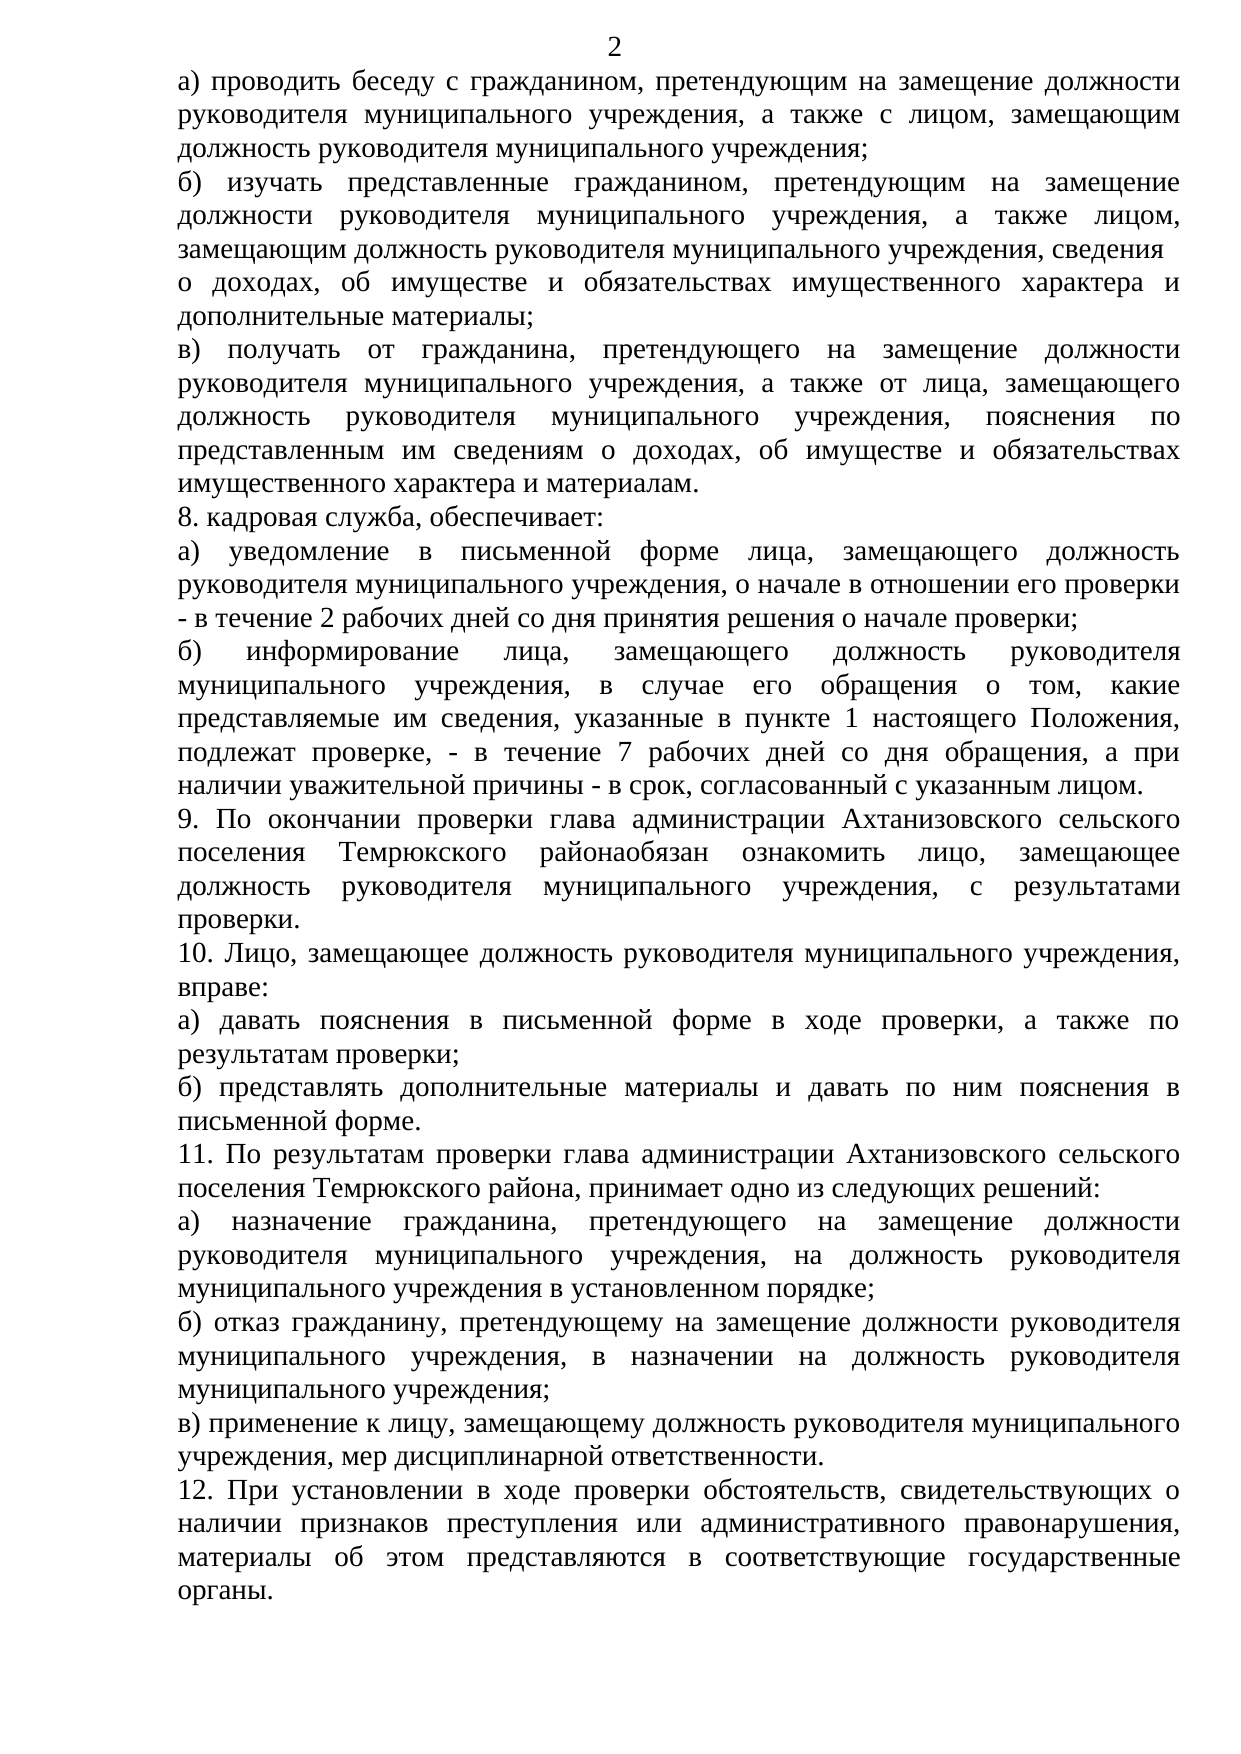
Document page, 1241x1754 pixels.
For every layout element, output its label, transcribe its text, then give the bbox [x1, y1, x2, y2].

text 12. При установлении в ходе проверки обстоятельств, свидетельствующих о наличии признаков преступления или административного правонарушения, материалы об этом представляются в соответствующие государственные органы. [177, 1472, 1181, 1606]
text о доходах, об имуществе и обязательствах имущественного характера и дополнительные материалы; [177, 264, 1181, 331]
text б) изучать представленные гражданином, претендующим на замещение должности руководителя муниципального учреждения, а также лицом, замещающим должность руководителя муниципального учреждения, сведения [177, 164, 1181, 264]
text б) информирование лица, замещающего должность руководителя муниципального учреждения, в случае его обращения о том, какие представляемые им сведения, указанные в пункте 1 настоящего Положения, подлежат проверке, - в течение 7 рабочих дней со дня обращения, а при наличии уважительной причины - в срок, согласованный с указанным лицом. [177, 633, 1181, 801]
text 2 [177, 29, 1181, 63]
text б) представлять дополнительные материалы и давать по ним пояснения в письменной форме. [177, 1069, 1181, 1136]
text 10. Лицо, замещающее должность руководителя муниципального учреждения, вправе: [177, 935, 1181, 1002]
text в) получать от гражданина, претендующего на замещение должности руководителя муниципального учреждения, а также от лица, замещающего должность руководителя муниципального учреждения, пояснения по представленным им сведениям о доходах, об имуществе и обязательствах имущественного характера и материалам. [177, 331, 1181, 499]
text в) применение к лицу, замещающему должность руководителя муниципального учреждения, мер дисциплинарной ответственности. [177, 1405, 1181, 1472]
text а) уведомление в письменной форме лица, замещающего должность руководителя муниципального учреждения, о начале в отношении его проверки - в течение 2 рабочих дней со дня принятия решения о начале проверки; [177, 533, 1181, 633]
text 11. По результатам проверки глава администрации Ахтанизовского сельского поселения Темрюкского района, принимает одно из следующих решений: [177, 1136, 1181, 1203]
text а) проводить беседу с гражданином, претендующим на замещение должности руководителя муниципального учреждения, а также с лицом, замещающим должность руководителя муниципального учреждения; [177, 63, 1181, 164]
text 8. кадровая служба, обеспечивает: [177, 499, 1181, 533]
text б) отказ гражданину, претендующему на замещение должности руководителя муниципального учреждения, в назначении на должность руководителя муниципального учреждения; [177, 1304, 1181, 1405]
text 9. По окончании проверки глава администрации Ахтанизовского сельского поселения Темрюкского районаобязан ознакомить лицо, замещающее должность руководителя муниципального учреждения, с результатами проверки. [177, 801, 1181, 935]
text а) давать пояснения в письменной форме в ходе проверки, а также по результатам проверки; [177, 1002, 1181, 1069]
text а) назначение гражданина, претендующего на замещение должности руководителя муниципального учреждения, на должность руководителя муниципального учреждения в установленном порядке; [177, 1203, 1181, 1304]
